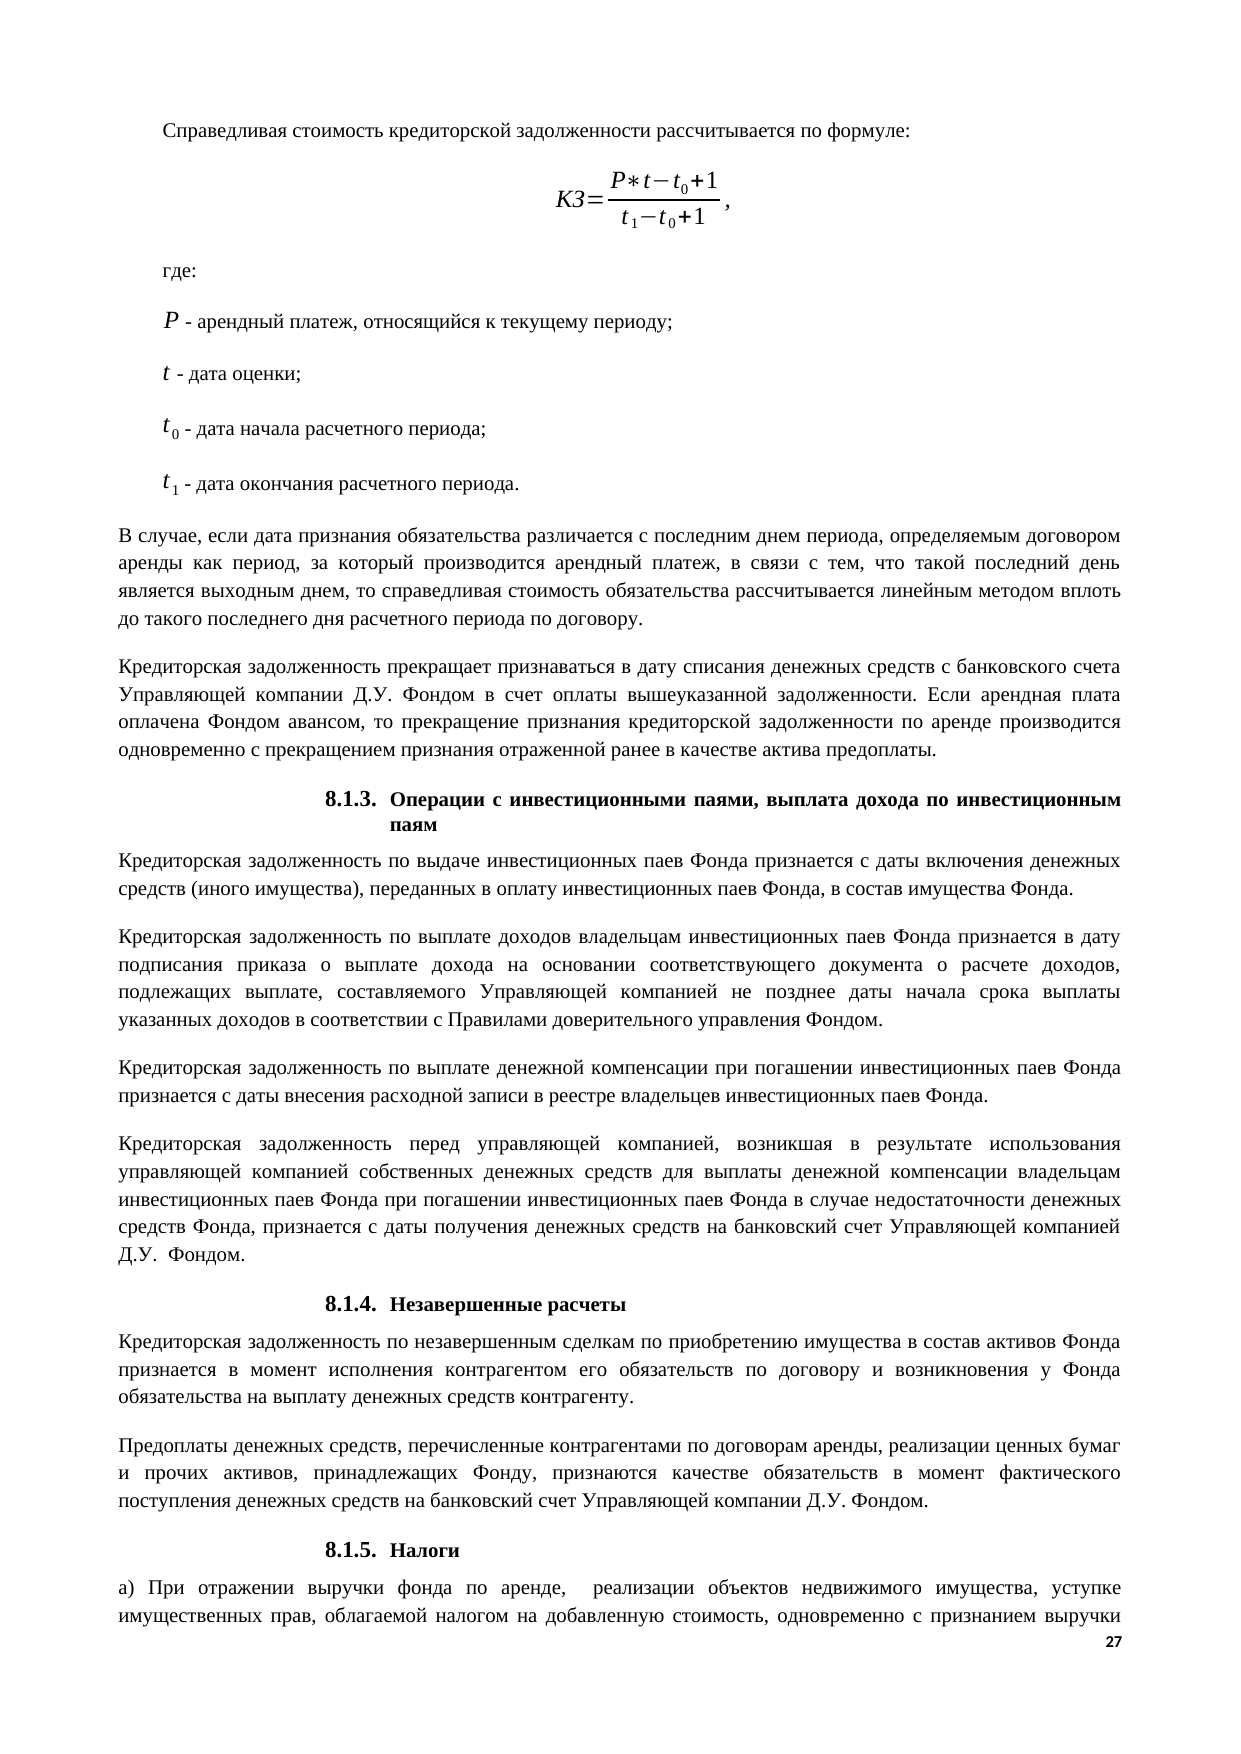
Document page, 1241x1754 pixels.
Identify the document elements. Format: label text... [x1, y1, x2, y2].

text - дата окончания расчетного периода. [118, 467, 1122, 498]
text Кредиторская задолженность по выплате денежной компенсации при погашении инвестиционных паев Фонда признается с даты внесения расходной записи в реестре владельцев инвестиционных паев Фонда. [118, 1055, 1122, 1107]
text Кредиторская задолженность прекращает признаваться в дату списания денежных средств с банковского счета Управляющей компании Д.У. Фондом в счет оплаты вышеуказанной задолженности. Если арендная плата оплачена Фондом авансом, то прекращение признания кредиторской задолженности по аренде производится одновременно с прекращением признания отраженной ранее в качестве актива предоплаты. [118, 654, 1122, 761]
text - дата оценки; [118, 359, 1122, 387]
list Операции с инвестиционными паями, выплата дохода по инвестиционным паям [325, 785, 1122, 836]
text где: [118, 258, 1122, 282]
list Налоги [325, 1536, 1122, 1563]
text - дата начала расчетного периода; [118, 411, 1122, 442]
text - арендный платеж, относящийся к текущему периоду; [118, 306, 1122, 334]
text Предоплаты денежных средств, перечисленные контрагентами по договорам аренды, реализации ценных бумаг и прочих активов, принадлежащих Фонду, признаются качестве обязательств в момент фактического поступления денежных средств на банковский счет Управляющей компании Д.У. Фондом. [118, 1433, 1122, 1512]
list Незавершенные расчеты [325, 1290, 1122, 1317]
text Кредиторская задолженность перед управляющей компанией, возникшая в результате использования управляющей компанией собственных денежных средств для выплаты денежной компенсации владельцам инвестиционных паев Фонда при погашении инвестиционных паев Фонда в случае недостаточности денежных средств Фонда, признается с даты получения денежных средств на банковский счет Управляющей компанией Д.У. Фондом. [118, 1131, 1122, 1266]
text Кредиторская задолженность по выплате доходов владельцам инвестиционных паев Фонда признается в дату подписания приказа о выплате дохода на основании соответствующего документа о расчете доходов, подлежащих выплате, составляемого Управляющей компанией не позднее даты начала срока выплаты указанных доходов в соответствии с Правилами доверительного управления Фондом. [118, 924, 1122, 1031]
text Кредиторская задолженность по незавершенным сделкам по приобретению имущества в состав активов Фонда признается в момент исполнения контрагентом его обязательств по договору и возникновения у Фонда обязательства на выплату денежных средств контрагенту. [118, 1329, 1122, 1408]
text Справедливая стоимость кредиторской задолженности рассчитывается по формуле: [118, 118, 1122, 142]
text В случае, если дата признания обязательства различается с последним днем периода, определяемым договором аренды как период, за который производится арендный платеж, в связи с тем, что такой последний день является выходным днем, то справедливая стоимость обязательства рассчитывается линейным методом вплоть до такого последнего дня расчетного периода по договору. [118, 523, 1122, 629]
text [118, 1575, 1122, 1627]
text Кредиторская задолженность по выдаче инвестиционных паев Фонда признается с даты включения денежных средств (иного имущества), переданных в оплату инвестиционных паев Фонда, в состав имущества Фонда. [118, 848, 1122, 900]
